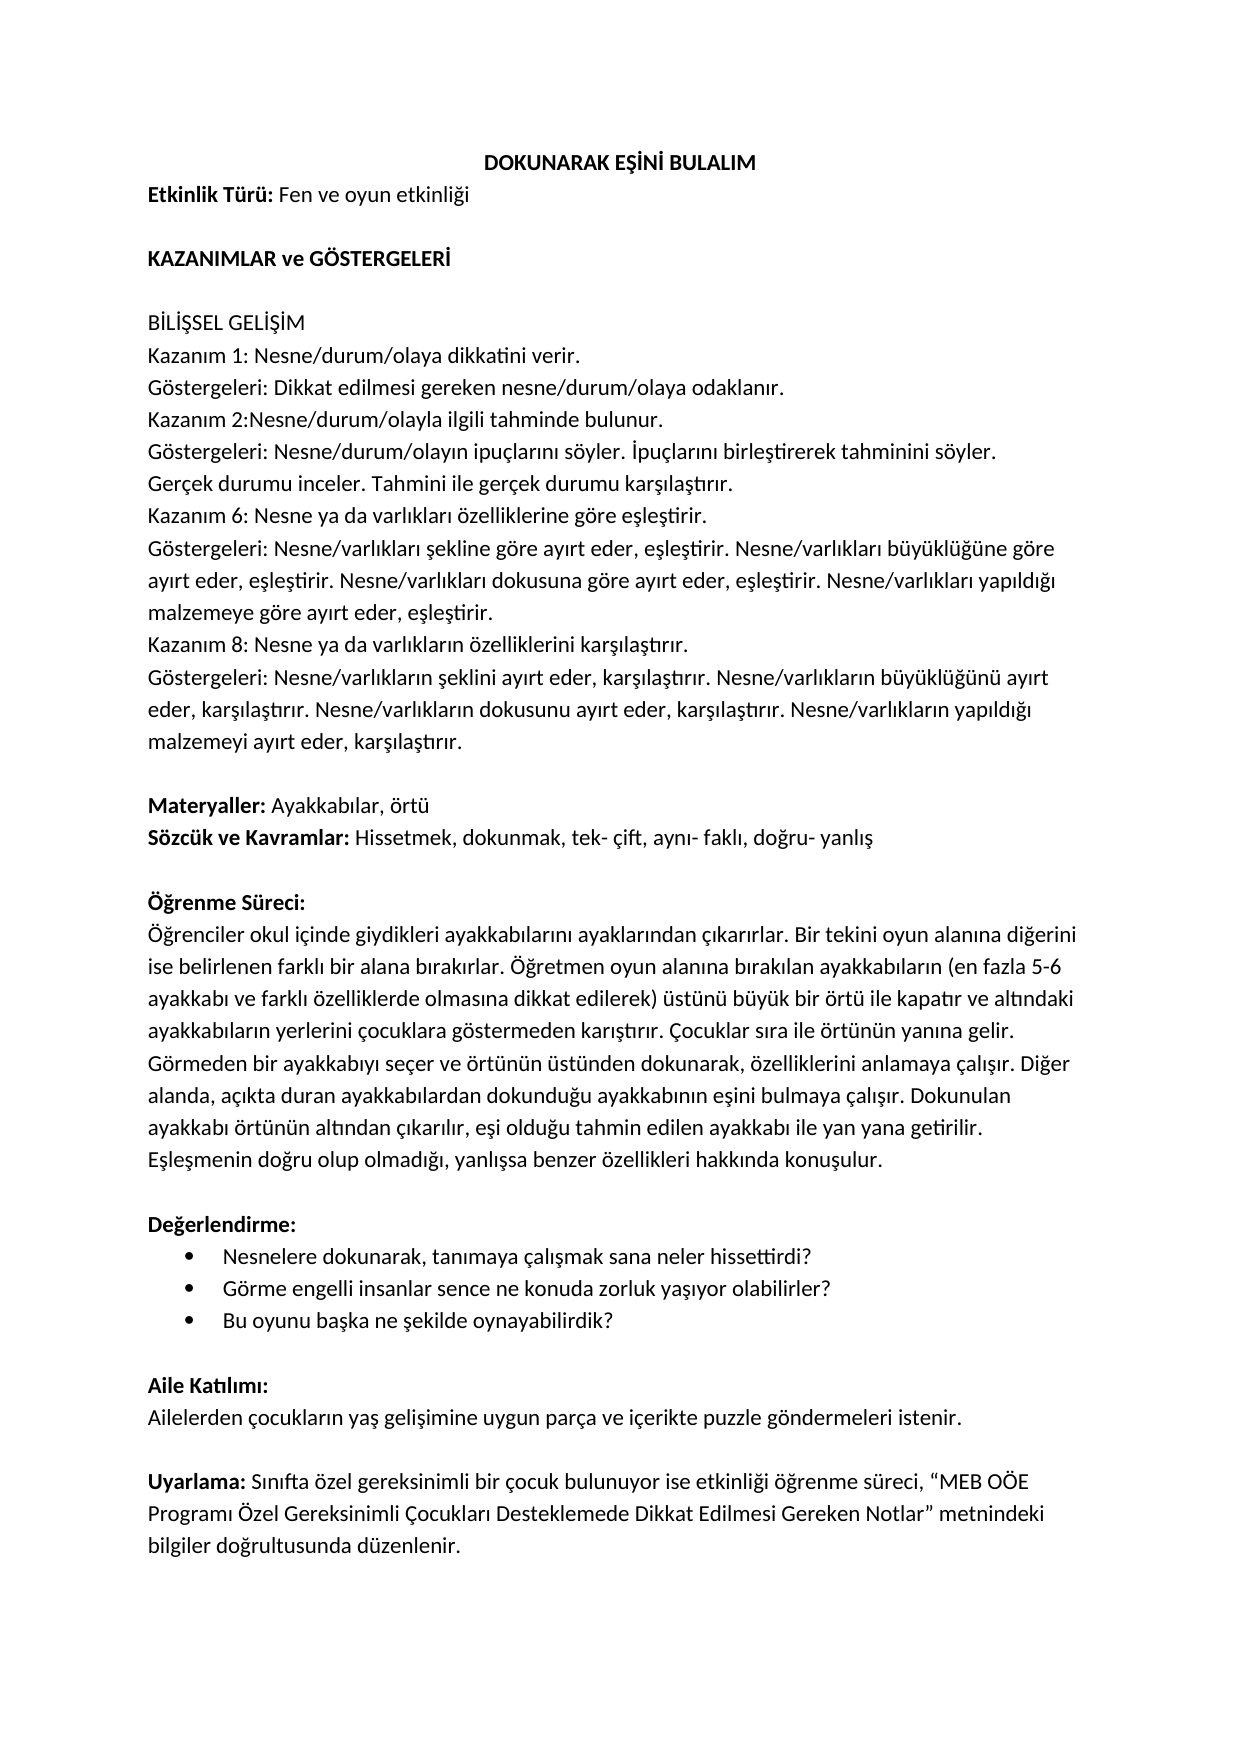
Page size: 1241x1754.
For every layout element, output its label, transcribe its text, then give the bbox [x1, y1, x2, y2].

text Uyarlama: Sınıfta özel gereksinimli bir çocuk bulunuyor ise etkinliği öğrenme süreci, “MEB OÖE Programı Özel Gereksinimli Çocukları Desteklemede Dikkat Edilmesi Gereken Notlar” metnindeki bilgiler doğrultusunda düzenlenir. [148, 1467, 1093, 1560]
text BİLİŞSEL GELİŞİM Kazanım 1: Nesne/durum/olaya dikkatini verir. Göstergeleri: Dikkat edilmesi gereken nesne/durum/olaya odaklanır. [148, 308, 1093, 401]
list Bu oyunu başka ne şekilde oynayabilirdik? [185, 1306, 1093, 1334]
text Etkinlik Türü: Fen ve oyun etkinliği [148, 180, 1093, 208]
text KAZANIMLAR ve GÖSTERGELERİ [148, 244, 1093, 272]
list Nesnelere dokunarak, tanımaya çalışmak sana neler hissettirdi? [185, 1242, 1093, 1270]
text Öğrenme Süreci: [148, 888, 1093, 916]
text Aile Katılımı: [148, 1371, 1093, 1399]
text Materyaller: Ayakkabılar, örtü [148, 791, 1093, 819]
text DOKUNARAK EŞİNİ BULALIM [148, 148, 1093, 176]
text Öğrenciler okul içinde giydikleri ayakkabılarını ayaklarından çıkarırlar. Bir tekini oyun alanına diğerini ise belirlenen farklı bir alana bırakırlar. Öğretmen oyun alanına bırakılan ayakkabıların (en fazla 5-6 ayakkabı ve farklı özelliklerde olmasına dikkat edilerek) üstünü büyük bir örtü ile kapatır ve altındaki ayakkabıların yerlerini çocuklara göstermeden karıştırır. Çocuklar sıra ile örtünün yanına gelir. Görmeden bir ayakkabıyı seçer ve örtünün üstünden dokunarak, özelliklerini anlamaya çalışır. Diğer alanda, açıkta duran ayakkabılardan dokunduğu ayakkabının eşini bulmaya çalışır. Dokunulan ayakkabı örtünün altından çıkarılır, eşi olduğu tahmin edilen ayakkabı ile yan yana getirilir. Eşleşmenin doğru olup olmadığı, yanlışsa benzer özellikleri hakkında konuşulur. [148, 920, 1093, 1173]
list Görme engelli insanlar sence ne konuda zorluk yaşıyor olabilirler? [185, 1274, 1093, 1302]
text Değerlendirme: [148, 1210, 1093, 1238]
text Kazanım 8: Nesne ya da varlıkların özelliklerini karşılaştırır. Göstergeleri: Nesne/varlıkların şeklini ayırt eder, karşılaştırır. Nesne/varlıkların büyüklüğünü ayırt eder, karşılaştırır. Nesne/varlıkların dokusunu ayırt eder, karşılaştırır. Nesne/varlıkların yapıldığı malzemeyi ayırt eder, karşılaştırır. [148, 630, 1093, 787]
text Kazanım 6: Nesne ya da varlıkları özelliklerine göre eşleştirir. Göstergeleri: Nesne/varlıkları şekline göre ayırt eder, eşleştirir. Nesne/varlıkları büyüklüğüne göre ayırt eder, eşleştirir. Nesne/varlıkları dokusuna göre ayırt eder, eşleştirir. Nesne/varlıkları yapıldığı malzemeye göre ayırt eder, eşleştirir. [148, 502, 1093, 626]
text Ailelerden çocukların yaş gelişimine uygun parça ve içerikte puzzle göndermeleri istenir. [148, 1403, 1093, 1431]
text Sözcük ve Kavramlar: Hissetmek, dokunmak, tek- çift, aynı- faklı, doğru- yanlış [148, 823, 1093, 852]
text Kazanım 2:Nesne/durum/olayla ilgili tahminde bulunur. Göstergeleri: Nesne/durum/olayın ipuçlarını söyler. İpuçlarını birleştirerek tahminini söyler. Gerçek durumu inceler. Tahmini ile gerçek durumu karşılaştırır. [148, 405, 1093, 497]
